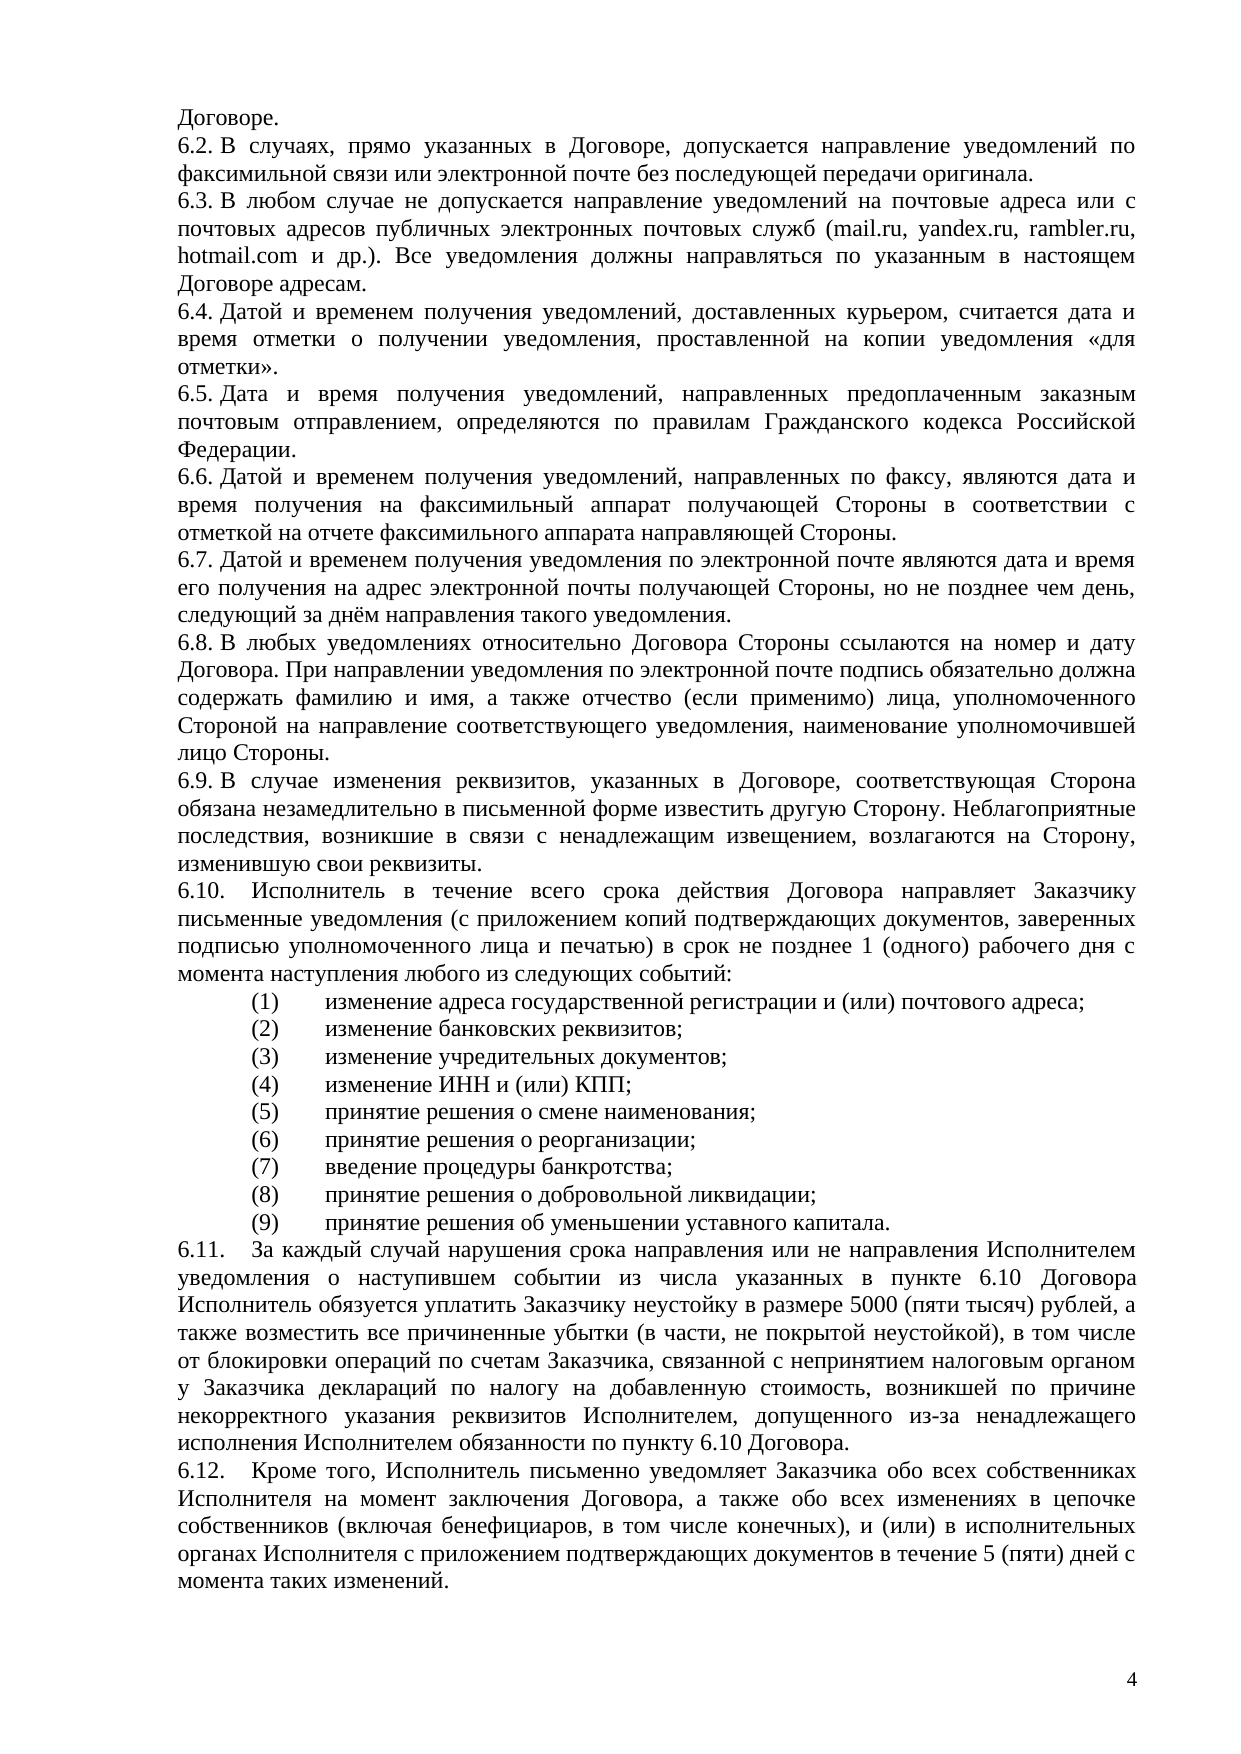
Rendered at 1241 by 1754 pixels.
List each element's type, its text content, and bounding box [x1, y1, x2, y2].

list Датой и временем получения уведомлений, направленных по факсу, являются дата и время получения на факсимильный аппарат получающей Стороны в соответствии с отметкой на отчете факсимильного аппарата направляющей Стороны. [177, 462, 1137, 545]
list изменение адреса государственной регистрации и (или) почтового адреса; [177, 987, 1137, 1014]
list принятие решения о реорганизации; [177, 1125, 1137, 1152]
list Исполнитель в течение всего срока действия Договора направляет Заказчику письменные уведомления (с приложением копий подтверждающих документов, заверенных подписью уполномоченного лица и печатью) в срок не позднее 1 (одного) рабочего дня с момента наступления любого из следующих событий: [177, 876, 1137, 987]
list Кроме того, Исполнитель письменно уведомляет Заказчика обо всех собственниках Исполнителя на момент заключения Договора, а также обо всех изменениях в цепочке собственников (включая бенефициаров, в том числе конечных), и (или) в исполнительных органах Исполнителя с приложением подтверждающих документов в течение 5 (пяти) дней с момента таких изменений. [177, 1456, 1137, 1594]
list Дата и время получения уведомлений, направленных предоплаченным заказным почтовым отправлением, определяются по правилам Гражданского кодекса Российской Федерации. [177, 379, 1137, 462]
list В любых уведомлениях относительно Договора Стороны ссылаются на номер и дату Договора. При направлении уведомления по электронной почте подпись обязательно должна содержать фамилию и имя, а также отчество (если применимо) лица, уполномоченного Стороной на направление соответствующего уведомления, наименование уполномочившей лицо Стороны. [177, 628, 1137, 766]
list В случае изменения реквизитов, указанных в Договоре, соответствующая Сторона обязана незамедлительно в письменной форме известить другую Сторону. Неблагоприятные последствия, возникшие в связи с ненадлежащим извещением, возлагаются на Сторону, изменившую свои реквизиты. [177, 766, 1137, 876]
list введение процедуры банкротства; [177, 1152, 1137, 1180]
list изменение банковских реквизитов; [177, 1014, 1137, 1042]
list В любом случае не допускается направление уведомлений на почтовые адреса или с почтовых адресов публичных электронных почтовых служб (mail.ru, yandex.ru, rambler.ru, hotmail.com и др.). Все уведомления должны направляться по указанным в настоящем Договоре адресам. [177, 186, 1137, 297]
list принятие решения о добровольной ликвидации; [177, 1180, 1137, 1208]
list В случаях, прямо указанных в Договоре, допускается направление уведомлений по факсимильной связи или электронной почте без последующей передачи оригинала. [177, 131, 1137, 186]
list Датой и временем получения уведомления по электронной почте являются дата и время его получения на адрес электронной почты получающей Стороны, но не позднее чем день, следующий за днём направления такого уведомления. [177, 545, 1137, 628]
list Датой и временем получения уведомлений, доставленных курьером, считается дата и время отметки о получении уведомления, проставленной на копии уведомления «для отметки». [177, 297, 1137, 379]
list изменение учредительных документов; [177, 1042, 1137, 1069]
list За каждый случай нарушения срока направления или не направления Исполнителем уведомления о наступившем событии из числа указанных в пункте 6.10 Договора Исполнитель обязуется уплатить Заказчику неустойку в размере 5000 (пяти тысяч) рублей, а также возместить все причиненные убытки (в части, не покрытой неустойкой), в том числе от блокировки операций по счетам Заказчика, связанной с непринятием налоговым органом у Заказчика деклараций по налогу на добавленную стоимость, возникшей по причине некорректного указания реквизитов Исполнителем, допущенного из-за ненадлежащего исполнения Исполнителем обязанности по пункту 6.10 Договора. [177, 1235, 1137, 1456]
list принятие решения о смене наименования; [177, 1097, 1137, 1125]
list принятие решения об уменьшении уставного капитала. [177, 1208, 1137, 1235]
list изменение ИНН и (или) КПП; [177, 1069, 1137, 1097]
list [177, 103, 1137, 131]
